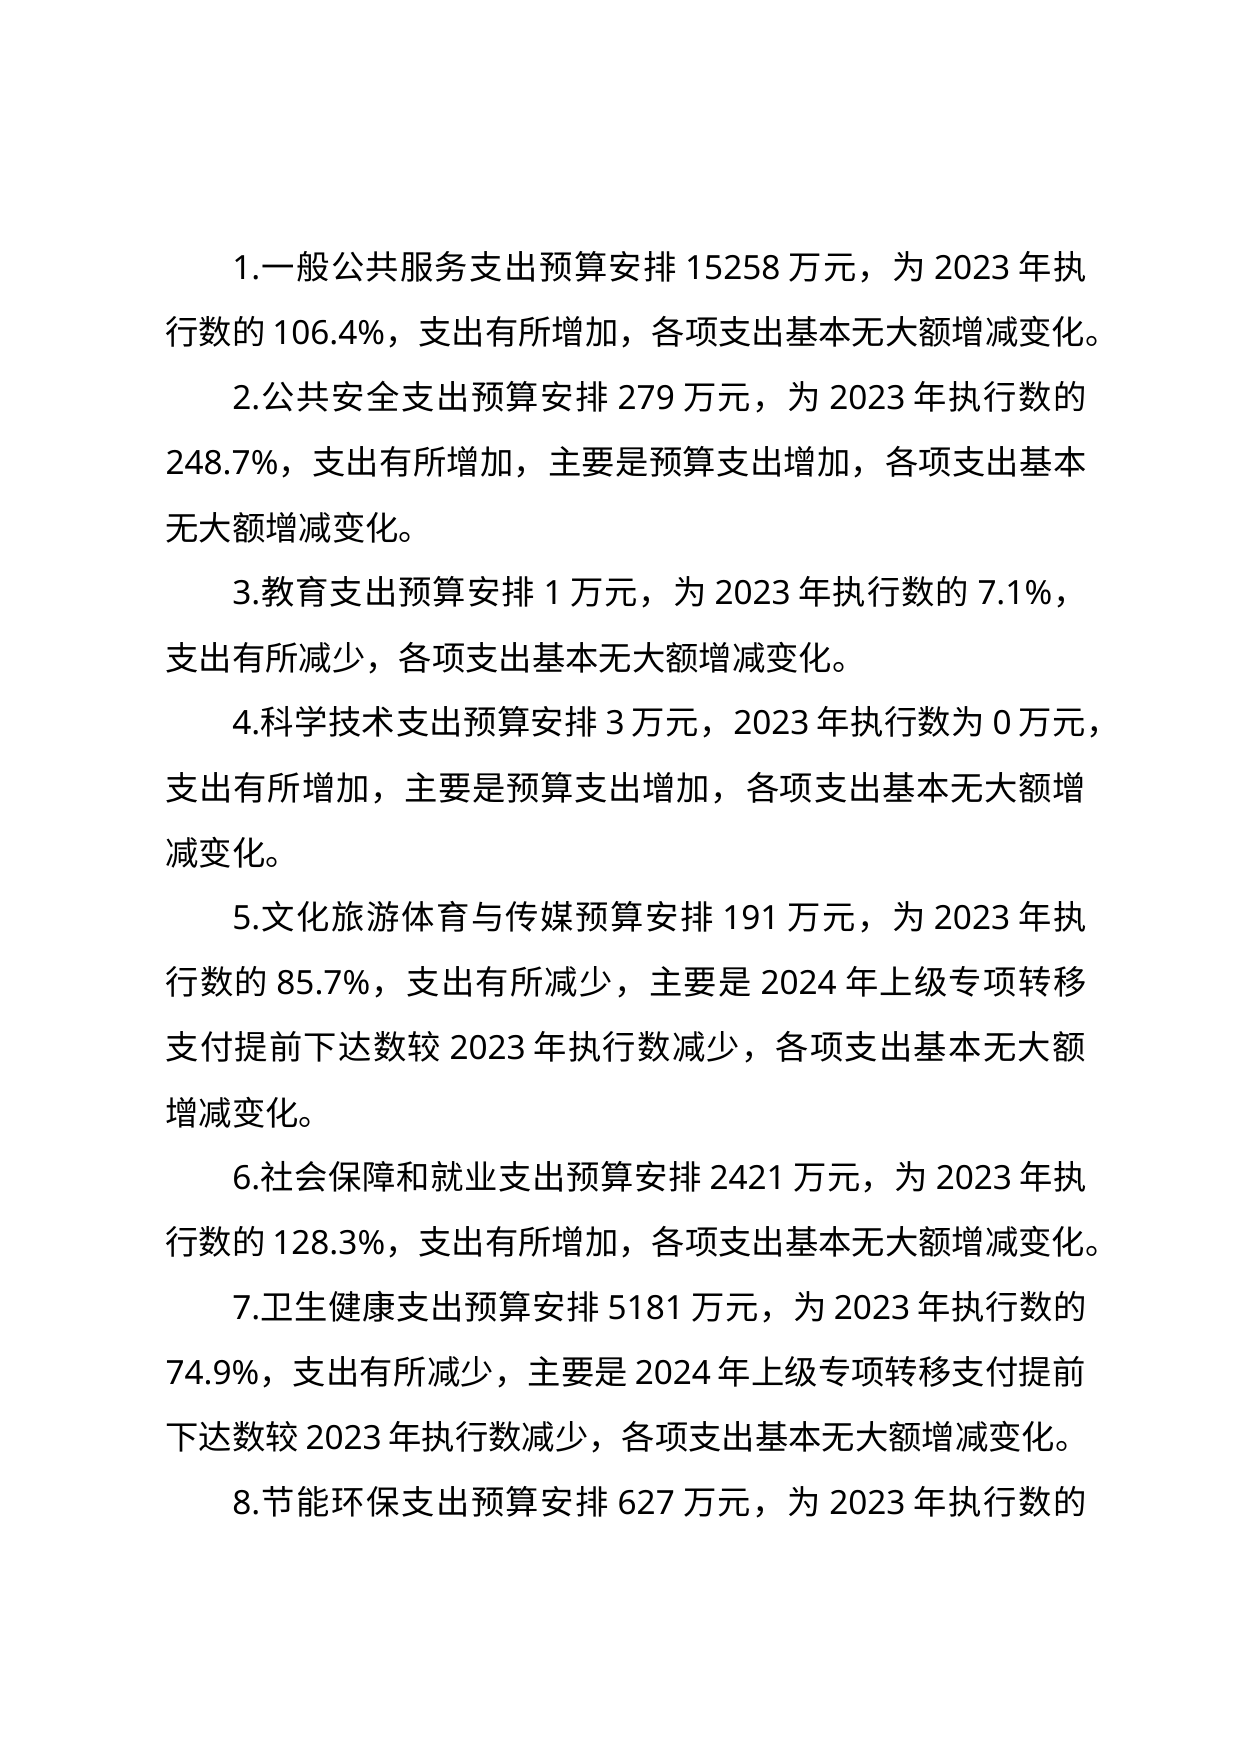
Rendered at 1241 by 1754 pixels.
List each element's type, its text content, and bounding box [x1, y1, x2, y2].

text 6.社会保障和就业支出预算安排2421万元，为2023年执行数的128.3%，支出有所增加，各项支出基本无大额增减变化。 [165, 1143, 1087, 1273]
text 7.卫生健康支出预算安排5181万元，为2023年执行数的74.9%，支出有所减少，主要是2024年上级专项转移支付提前下达数较2023年执行数减少，各项支出基本无大额增减变化。 [165, 1273, 1087, 1468]
text 2.公共安全支出预算安排279万元，为2023年执行数的248.7%，支出有所增加，主要是预算支出增加，各项支出基本无大额增减变化。 [165, 363, 1087, 558]
text 3.教育支出预算安排1万元，为2023年执行数的7.1%，支出有所减少，各项支出基本无大额增减变化。 [165, 558, 1087, 688]
text 4.科学技术支出预算安排3万元，2023年执行数为0万元，支出有所增加，主要是预算支出增加，各项支出基本无大额增减变化。 [165, 688, 1087, 883]
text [165, 1468, 1087, 1533]
list 1.一般公共服务支出预算安排15258万元，为2023年执行数的106.4%，支出有所增加，各项支出基本无大额增减变化。 [165, 233, 1087, 363]
text 5.文化旅游体育与传媒预算安排191万元，为2023年执行数的85.7%，支出有所减少，主要是2024年上级专项转移支付提前下达数较2023年执行数减少，各项支出基本无大额增减变化。 [165, 883, 1087, 1143]
